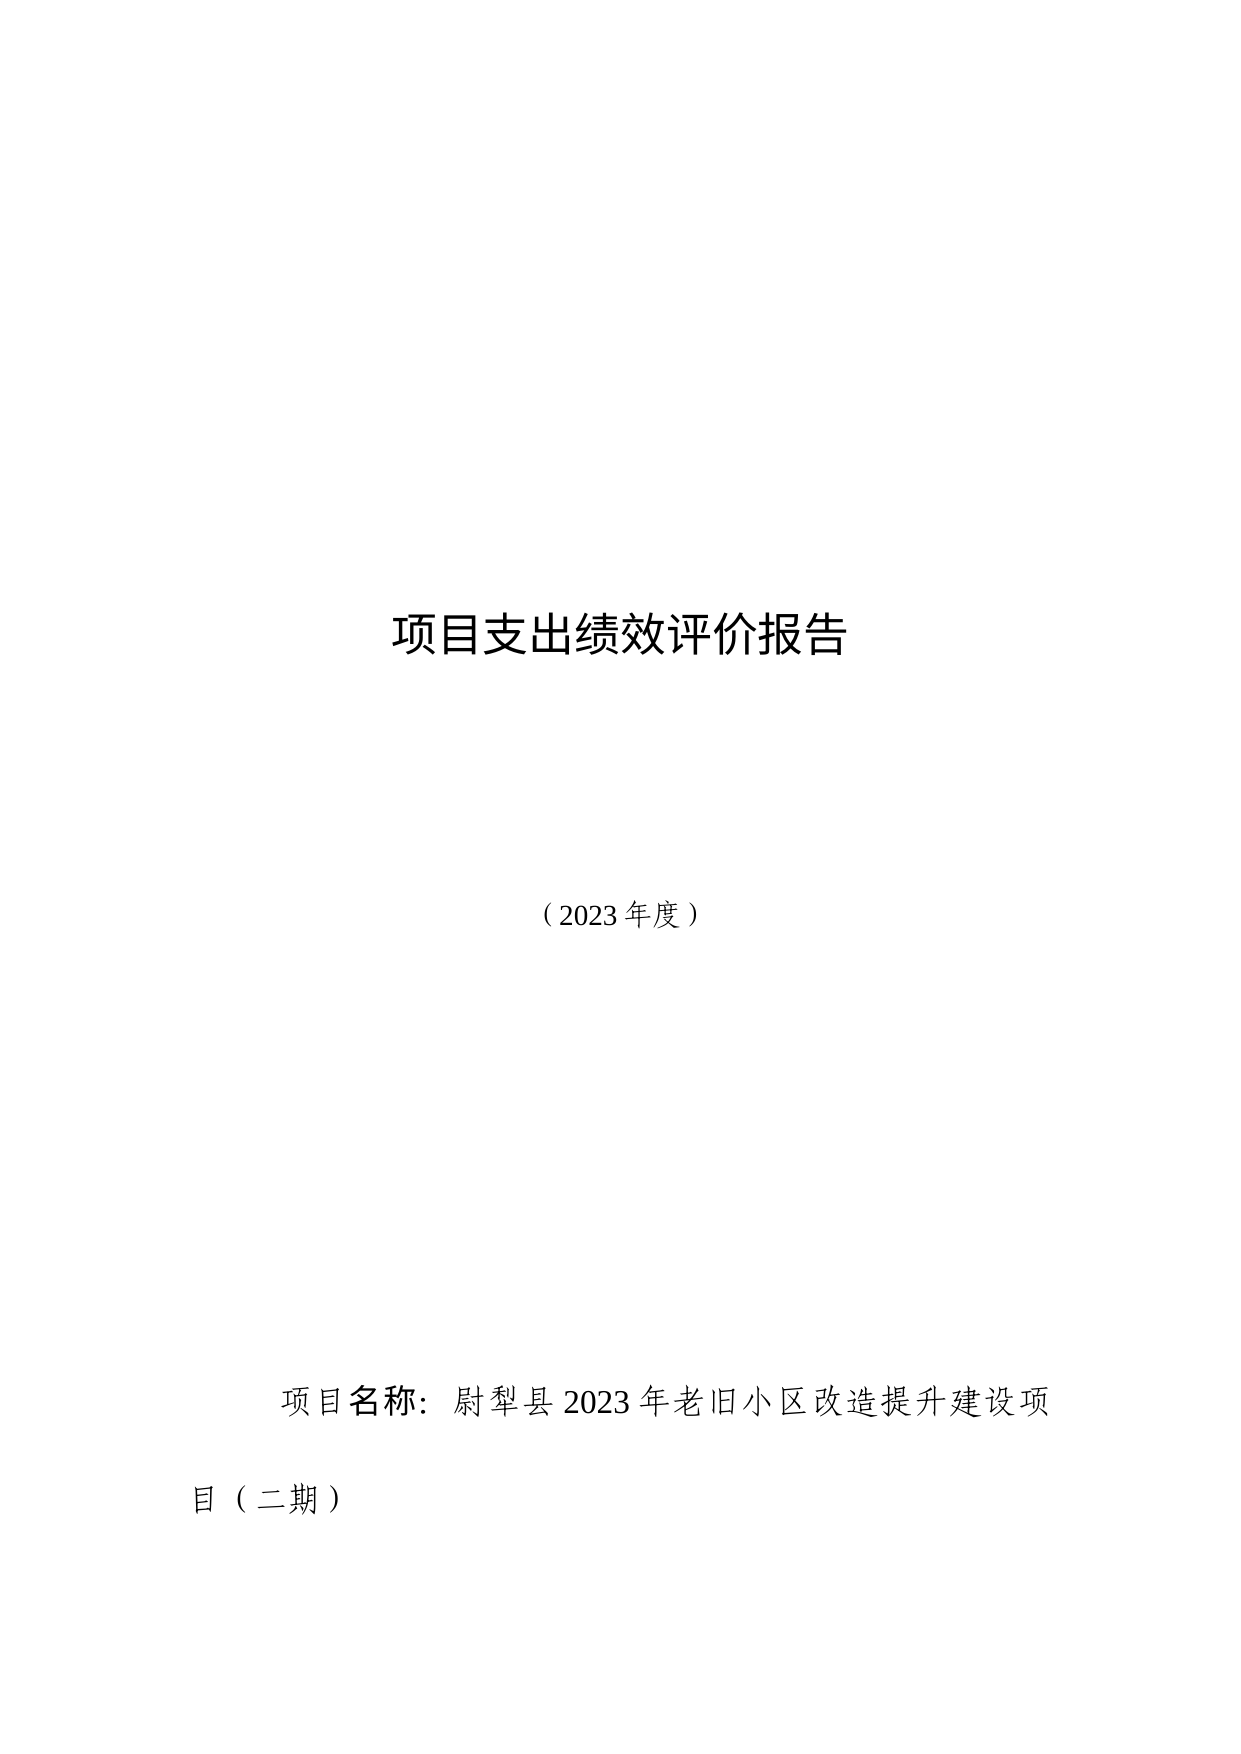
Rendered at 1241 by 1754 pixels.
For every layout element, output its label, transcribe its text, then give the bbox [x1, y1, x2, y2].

subtitle 项目支出绩效评价报告 [187, 583, 1053, 680]
text 项目名称：尉犁县2023年老旧小区改造提升建设项目（二期） [187, 1368, 1053, 1530]
text （2023年度） [187, 882, 1053, 947]
